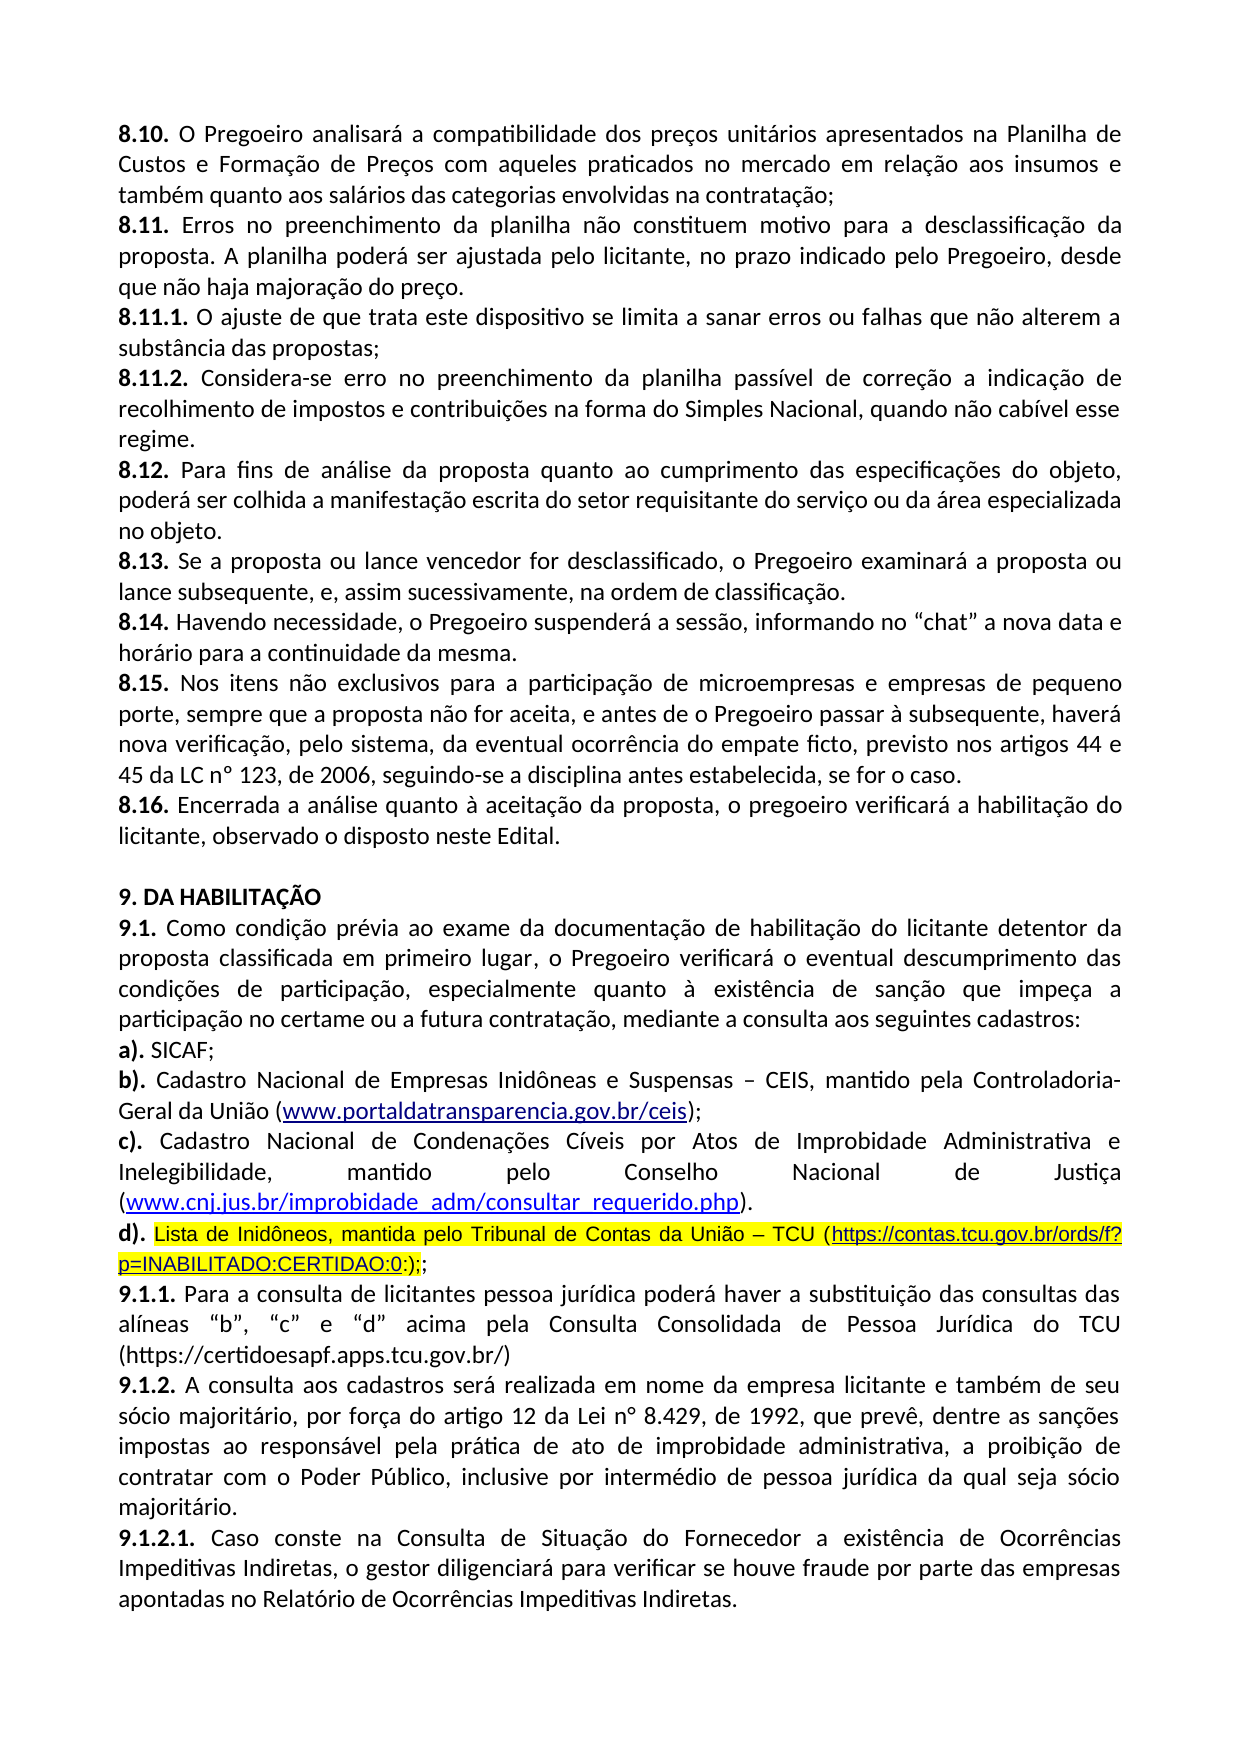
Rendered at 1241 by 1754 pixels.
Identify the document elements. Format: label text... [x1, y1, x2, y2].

text 9.1.1. Para a consulta de licitantes pessoa jurídica poderá haver a substituição das consultas das alíneas “b”, “c” e “d” acima pela Consulta Consolidada de Pessoa Jurídica do TCU (https://certidoesapf.apps.tcu.gov.br/) [118, 1278, 1122, 1369]
text 8.11.1. O ajuste de que trata este dispositivo se limita a sanar erros ou falhas que não alterem a substância das propostas; [118, 301, 1122, 362]
text d). Lista de Inidôneos, mantida pelo Tribunal de Contas da União – TCU (https://contas.tcu.gov.br/ords/f?p=INABILITADO:CERTIDAO:0:);; [118, 1217, 1122, 1278]
list 9. DA HABILITAÇÃO [118, 881, 1124, 912]
text a). SICAF; [118, 1034, 1122, 1064]
text 8.16. Encerrada a análise quanto à aceitação da proposta, o pregoeiro verificará a habilitação do licitante, observado o disposto neste Edital. [118, 789, 1124, 851]
text 9.1.2.1. Caso conste na Consulta de Situação do Fornecedor a existência de Ocorrências Impeditivas Indiretas, o gestor diligenciará para verificar se houve fraude por parte das empresas apontadas no Relatório de Ocorrências Impeditivas Indiretas. [118, 1522, 1122, 1614]
text 9.1. Como condição prévia ao exame da documentação de habilitação do licitante detentor da proposta classificada em primeiro lugar, o Pregoeiro verificará o eventual descumprimento das condições de participação, especialmente quanto à existência de sanção que impeça a participação no certame ou a futura contratação, mediante a consulta aos seguintes cadastros: [118, 912, 1122, 1034]
text 8.12. Para fins de análise da proposta quanto ao cumprimento das especificações do objeto, poderá ser colhida a manifestação escrita do setor requisitante do serviço ou da área especializada no objeto. [118, 454, 1124, 545]
text b). Cadastro Nacional de Empresas Inidôneas e Suspensas – CEIS, mantido pela Controladoria-Geral da União (www.portaldatransparencia.gov.br/ceis); [118, 1064, 1122, 1125]
text 8.11. Erros no preenchimento da planilha não constituem motivo para a desclassificação da proposta. A planilha poderá ser ajustada pelo licitante, no prazo indicado pelo Pregoeiro, desde que não haja majoração do preço. [118, 210, 1124, 301]
text 8.14. Havendo necessidade, o Pregoeiro suspenderá a sessão, informando no “chat” a nova data e horário para a continuidade da mesma. [118, 606, 1124, 667]
text 8.11.2. Considera-se erro no preenchimento da planilha passível de correção a indicação de recolhimento de impostos e contribuições na forma do Simples Nacional, quando não cabível esse regime. [118, 362, 1122, 454]
text 8.15. Nos itens não exclusivos para a participação de microempresas e empresas de pequeno porte, sempre que a proposta não for aceita, e antes de o Pregoeiro passar à subsequente, haverá nova verificação, pelo sistema, da eventual ocorrência do empate ficto, previsto nos artigos 44 e 45 da LC nº 123, de 2006, seguindo-se a disciplina antes estabelecida, se for o caso. [118, 667, 1124, 789]
text 9.1.2. A consulta aos cadastros será realizada em nome da empresa licitante e também de seu sócio majoritário, por força do artigo 12 da Lei n° 8.429, de 1992, que prevê, dentre as sanções impostas ao responsável pela prática de ato de improbidade administrativa, a proibição de contratar com o Poder Público, inclusive por intermédio de pessoa jurídica da qual seja sócio majoritário. [118, 1369, 1122, 1522]
text 8.13. Se a proposta ou lance vencedor for desclassificado, o Pregoeiro examinará a proposta ou lance subsequente, e, assim sucessivamente, na ordem de classificação. [118, 545, 1124, 606]
text 8.10. O Pregoeiro analisará a compatibilidade dos preços unitários apresentados na Planilha de Custos e Formação de Preços com aqueles praticados no mercado em relação aos insumos e também quanto aos salários das categorias envolvidas na contratação; [118, 118, 1124, 210]
text c). Cadastro Nacional de Condenações Cíveis por Atos de Improbidade Administrativa e Inelegibilidade, mantido pelo Conselho Nacional de Justiça (www.cnj.jus.br/improbidade_adm/consultar_requerido.php). [118, 1125, 1122, 1217]
